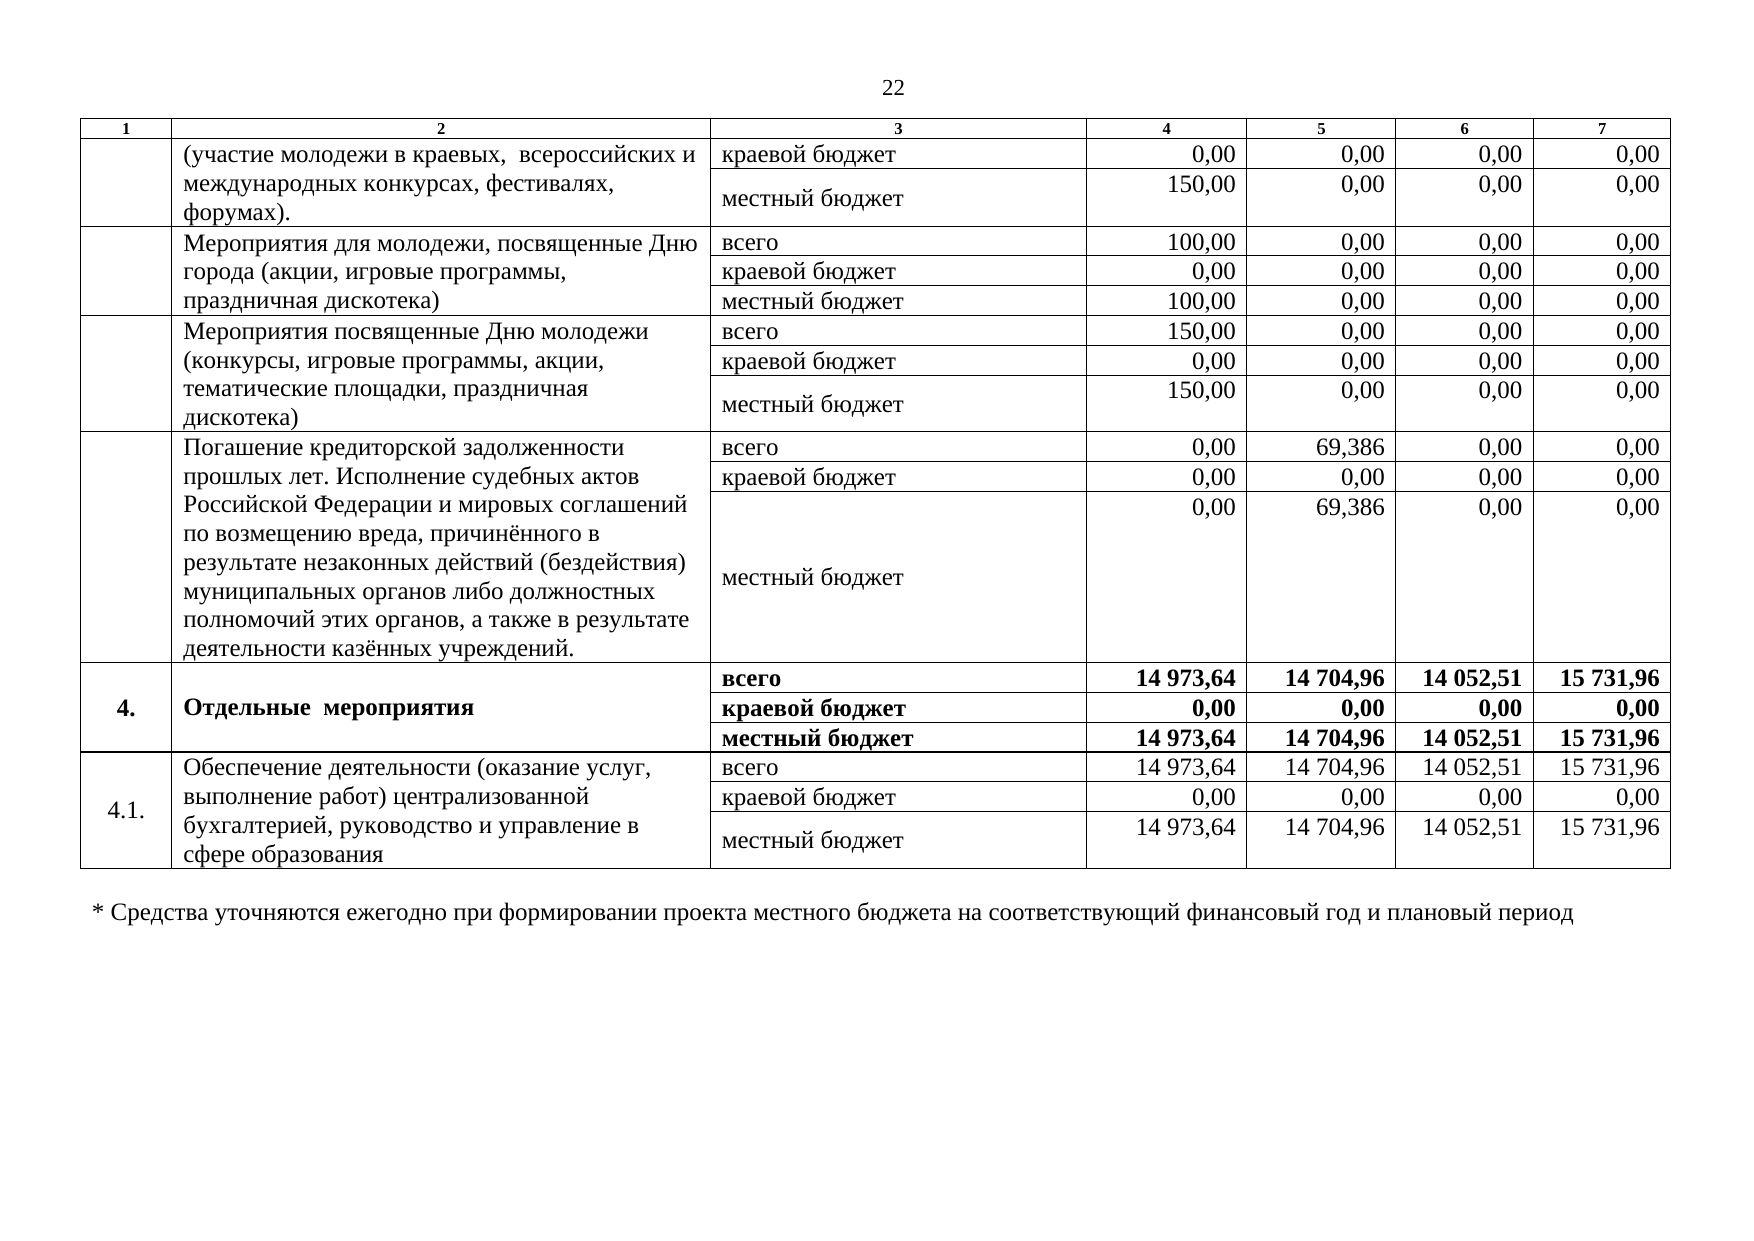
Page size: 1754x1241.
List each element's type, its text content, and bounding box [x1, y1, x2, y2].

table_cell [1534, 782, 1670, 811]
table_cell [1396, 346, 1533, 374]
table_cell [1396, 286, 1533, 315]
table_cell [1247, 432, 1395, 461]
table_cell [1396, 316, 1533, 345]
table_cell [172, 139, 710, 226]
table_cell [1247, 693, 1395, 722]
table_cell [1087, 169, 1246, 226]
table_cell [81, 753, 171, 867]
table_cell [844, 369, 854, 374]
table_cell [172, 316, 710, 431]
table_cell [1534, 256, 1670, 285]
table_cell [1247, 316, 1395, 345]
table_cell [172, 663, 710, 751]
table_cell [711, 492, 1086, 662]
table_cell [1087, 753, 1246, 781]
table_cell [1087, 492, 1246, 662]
text * Средства уточняются ежегодно при формировании проекта местного бюджета на соответствующий финансовый год и плановый период [92, 897, 1695, 926]
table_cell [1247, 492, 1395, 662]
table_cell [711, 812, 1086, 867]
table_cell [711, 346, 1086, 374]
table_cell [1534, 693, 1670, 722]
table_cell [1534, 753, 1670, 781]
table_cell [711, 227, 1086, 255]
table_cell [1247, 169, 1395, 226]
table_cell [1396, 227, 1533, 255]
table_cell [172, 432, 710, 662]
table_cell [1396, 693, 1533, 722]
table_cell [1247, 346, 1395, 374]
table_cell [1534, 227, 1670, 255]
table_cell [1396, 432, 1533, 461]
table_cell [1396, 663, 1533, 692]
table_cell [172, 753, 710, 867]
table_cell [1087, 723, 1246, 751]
table_header 3 [711, 119, 1086, 138]
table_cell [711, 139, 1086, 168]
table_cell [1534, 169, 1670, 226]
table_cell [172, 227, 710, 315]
table_header 6 [1396, 119, 1533, 138]
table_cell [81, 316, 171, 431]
table_header 4 [1087, 119, 1246, 138]
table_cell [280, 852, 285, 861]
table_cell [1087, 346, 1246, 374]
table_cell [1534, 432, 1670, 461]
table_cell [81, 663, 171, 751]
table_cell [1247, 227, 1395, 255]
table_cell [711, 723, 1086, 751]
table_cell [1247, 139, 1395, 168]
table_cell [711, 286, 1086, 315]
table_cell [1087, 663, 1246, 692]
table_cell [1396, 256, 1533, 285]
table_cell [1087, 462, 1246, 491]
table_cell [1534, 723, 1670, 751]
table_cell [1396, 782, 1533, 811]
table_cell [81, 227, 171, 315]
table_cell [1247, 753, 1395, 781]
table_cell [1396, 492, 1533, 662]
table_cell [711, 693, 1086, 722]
table_header 7 [1534, 119, 1670, 138]
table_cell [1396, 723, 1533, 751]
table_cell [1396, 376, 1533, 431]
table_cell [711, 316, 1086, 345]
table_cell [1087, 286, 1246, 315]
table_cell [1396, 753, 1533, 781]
table_header 2 [172, 119, 710, 138]
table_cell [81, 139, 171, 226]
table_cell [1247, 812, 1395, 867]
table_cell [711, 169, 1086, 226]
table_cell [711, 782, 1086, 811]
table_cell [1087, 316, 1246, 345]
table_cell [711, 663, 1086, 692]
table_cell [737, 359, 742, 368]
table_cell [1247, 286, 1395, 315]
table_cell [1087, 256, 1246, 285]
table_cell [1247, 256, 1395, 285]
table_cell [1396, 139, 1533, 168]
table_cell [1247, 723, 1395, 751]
table_header 1 [81, 119, 171, 138]
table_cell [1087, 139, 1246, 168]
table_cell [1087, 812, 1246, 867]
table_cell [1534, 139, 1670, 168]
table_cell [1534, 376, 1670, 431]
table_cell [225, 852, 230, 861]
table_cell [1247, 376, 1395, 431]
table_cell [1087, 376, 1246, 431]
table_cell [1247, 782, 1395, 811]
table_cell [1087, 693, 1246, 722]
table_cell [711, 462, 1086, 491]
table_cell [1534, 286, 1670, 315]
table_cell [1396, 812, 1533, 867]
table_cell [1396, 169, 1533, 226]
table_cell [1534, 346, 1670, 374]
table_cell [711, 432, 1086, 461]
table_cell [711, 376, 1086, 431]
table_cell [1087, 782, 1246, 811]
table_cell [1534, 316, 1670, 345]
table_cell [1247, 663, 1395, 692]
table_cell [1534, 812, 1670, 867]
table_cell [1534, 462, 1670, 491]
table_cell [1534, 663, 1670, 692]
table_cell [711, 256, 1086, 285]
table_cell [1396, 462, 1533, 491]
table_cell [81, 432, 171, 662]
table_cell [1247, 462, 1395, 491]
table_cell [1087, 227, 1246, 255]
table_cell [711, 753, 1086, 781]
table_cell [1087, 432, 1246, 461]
table_header 5 [1247, 119, 1395, 138]
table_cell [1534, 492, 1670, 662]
